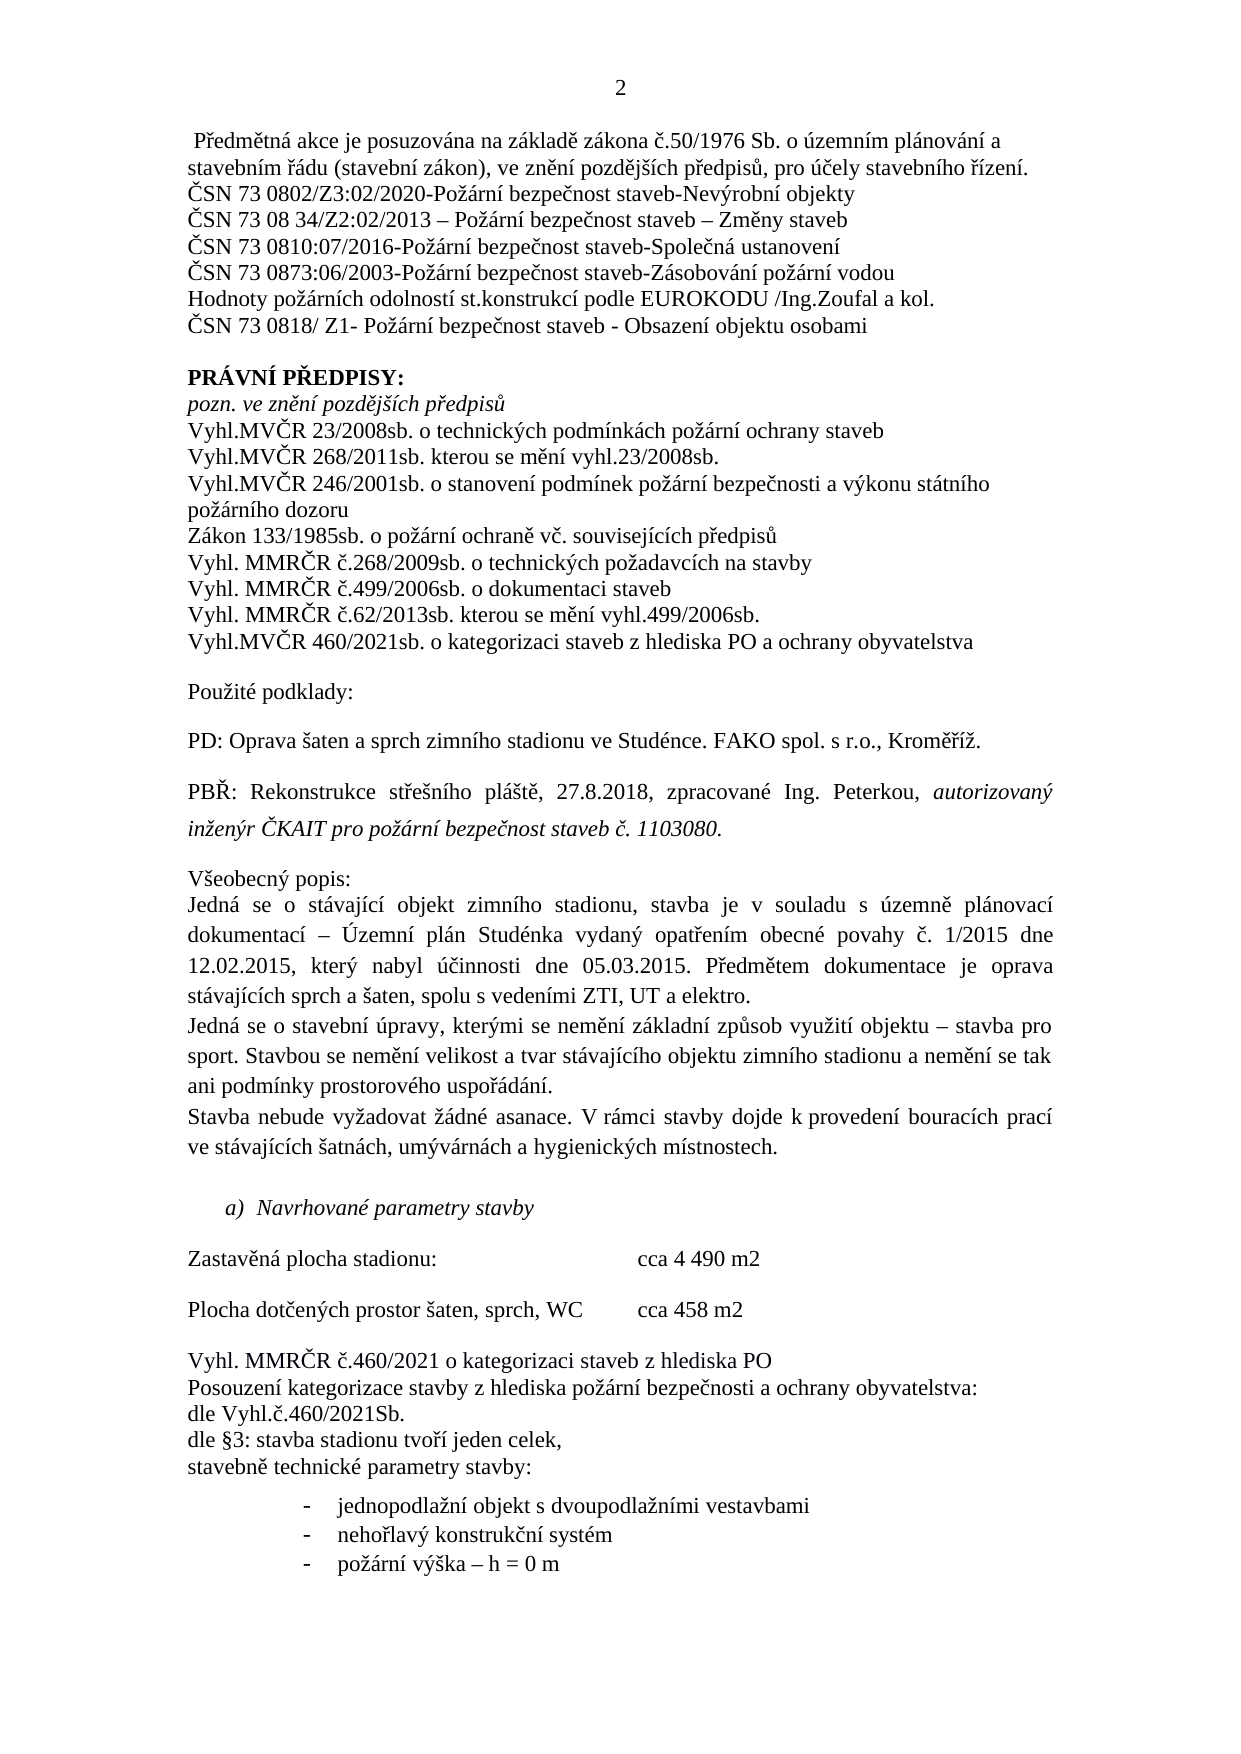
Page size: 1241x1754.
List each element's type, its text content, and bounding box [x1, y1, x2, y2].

text ČSN 73 0873:06/2003-Požární bezpečnost staveb-Zásobování požární vodou Hodnoty požárních odolností st.konstrukcí podle EUROKODU /Ing.Zoufal a kol. ČSN 73 0818/ Z1- Požární bezpečnost staveb - Obsazení objektu osobami [187, 259, 937, 338]
text dle §3: stavba stadionu tvoří jeden celek, stavebně technické parametry stavby: [187, 1427, 564, 1479]
text PBŘ: Rekonstrukce střešního pláště, 27.8.2018, zpracované Ing. Peterkou, autorizovaný inženýr ČKAIT pro požární bezpečnost staveb č. 1103080. [187, 778, 1053, 841]
list nehořlavý konstrukční systém [300, 1521, 1065, 1549]
text Vyhl. MMRČR č.62/2013sb. kterou se mění vyhl.499/2006sb. [187, 602, 1065, 628]
text Zákon 133/1985sb. o požární ochraně vč. souvisejících předpisů Vyhl. MMRČR č.268/2009sb. o technických požadavcích na stavby Vyhl. MMRČR č.499/2006sb. o dokumentaci staveb [187, 523, 814, 602]
text Vyhl.MVČR 23/2008sb. o technických podmínkách požární ochrany staveb Vyhl.MVČR 268/2011sb. kterou se mění vyhl.23/2008sb. [187, 417, 886, 470]
list jednopodlažní objekt s dvoupodlažními vestavbami [300, 1492, 1065, 1520]
text Jedná se o stavební úpravy, kterými se nemění základní způsob využití objektu – stavba pro sport. Stavbou se nemění velikost a tvar stávajícího objektu zimního stadionu a nemění se tak ani podmínky prostorového uspořádání. [187, 1012, 1053, 1099]
text Předmětná akce je posuzována na základě zákona č.50/1976 Sb. o územním plánování a stavebním řádu (stavební zákon), ve znění pozdějších předpisů, pro účely stavebního řízení. ČSN 73 0802/Z3:02/2020-Požární bezpečnost staveb-Nevýrobní objekty [187, 127, 1065, 206]
text Posouzení kategorizace stavby z hlediska požární bezpečnosti a ochrany obyvatelstva: dle Vyhl.č.460/2021Sb. [187, 1374, 980, 1426]
text Stavba nebude vyžadovat žádné asanace. V rámci stavby dojde k provedení bouracích prací ve stávajících šatnách, umývárnách a hygienických místnostech. [187, 1103, 1053, 1159]
text Vyhl.MVČR 460/2021sb. o kategorizaci staveb z hlediska PO a ochrany obyvatelstva Použité podklady: [187, 628, 976, 704]
text Vyhl.MVČR 246/2001sb. o stanovení podmínek požární bezpečnosti a výkonu státního požárního dozoru [187, 470, 992, 522]
text pozn. ve znění pozdějších předpisů [187, 391, 1065, 417]
text Jedná se o stávající objekt zimního stadionu, stavba je v souladu s územně plánovací dokumentací – Územní plán Studénka vydaný opatřením obecné povahy č. 1/2015 dne 12.02.2015, který nabyl účinnosti dne 05.03.2015. Předmětem dokumentace je oprava stávajících sprch a šaten, spolu s vedeními ZTI, UT a elektro. [187, 891, 1053, 1008]
text Všeobecný popis: [187, 865, 1065, 891]
text PD: Oprava šaten a sprch zimního stadionu ve Studénce. FAKO spol. s r.o., Kroměříž. [187, 728, 1065, 754]
list požární výška – h = 0 m [300, 1550, 1065, 1578]
text ČSN 73 08 34/Z2:02/2013 – Požární bezpečnost staveb – Změny staveb ČSN 73 0810:07/2016-Požární bezpečnost staveb-Společná ustanovení [187, 206, 850, 259]
subtitle PRÁVNÍ PŘEDPISY: [187, 364, 1065, 391]
text Zastavěná plocha stadionu: cca 4 490 m2 Plocha dotčených prostor šaten, sprch, WC cca 458 m2 Vyhl. MMRČR č.460/2021 o kategorizaci staveb z hlediska PO [187, 1220, 772, 1373]
text a) Navrhované parametry stavby [225, 1193, 1065, 1220]
